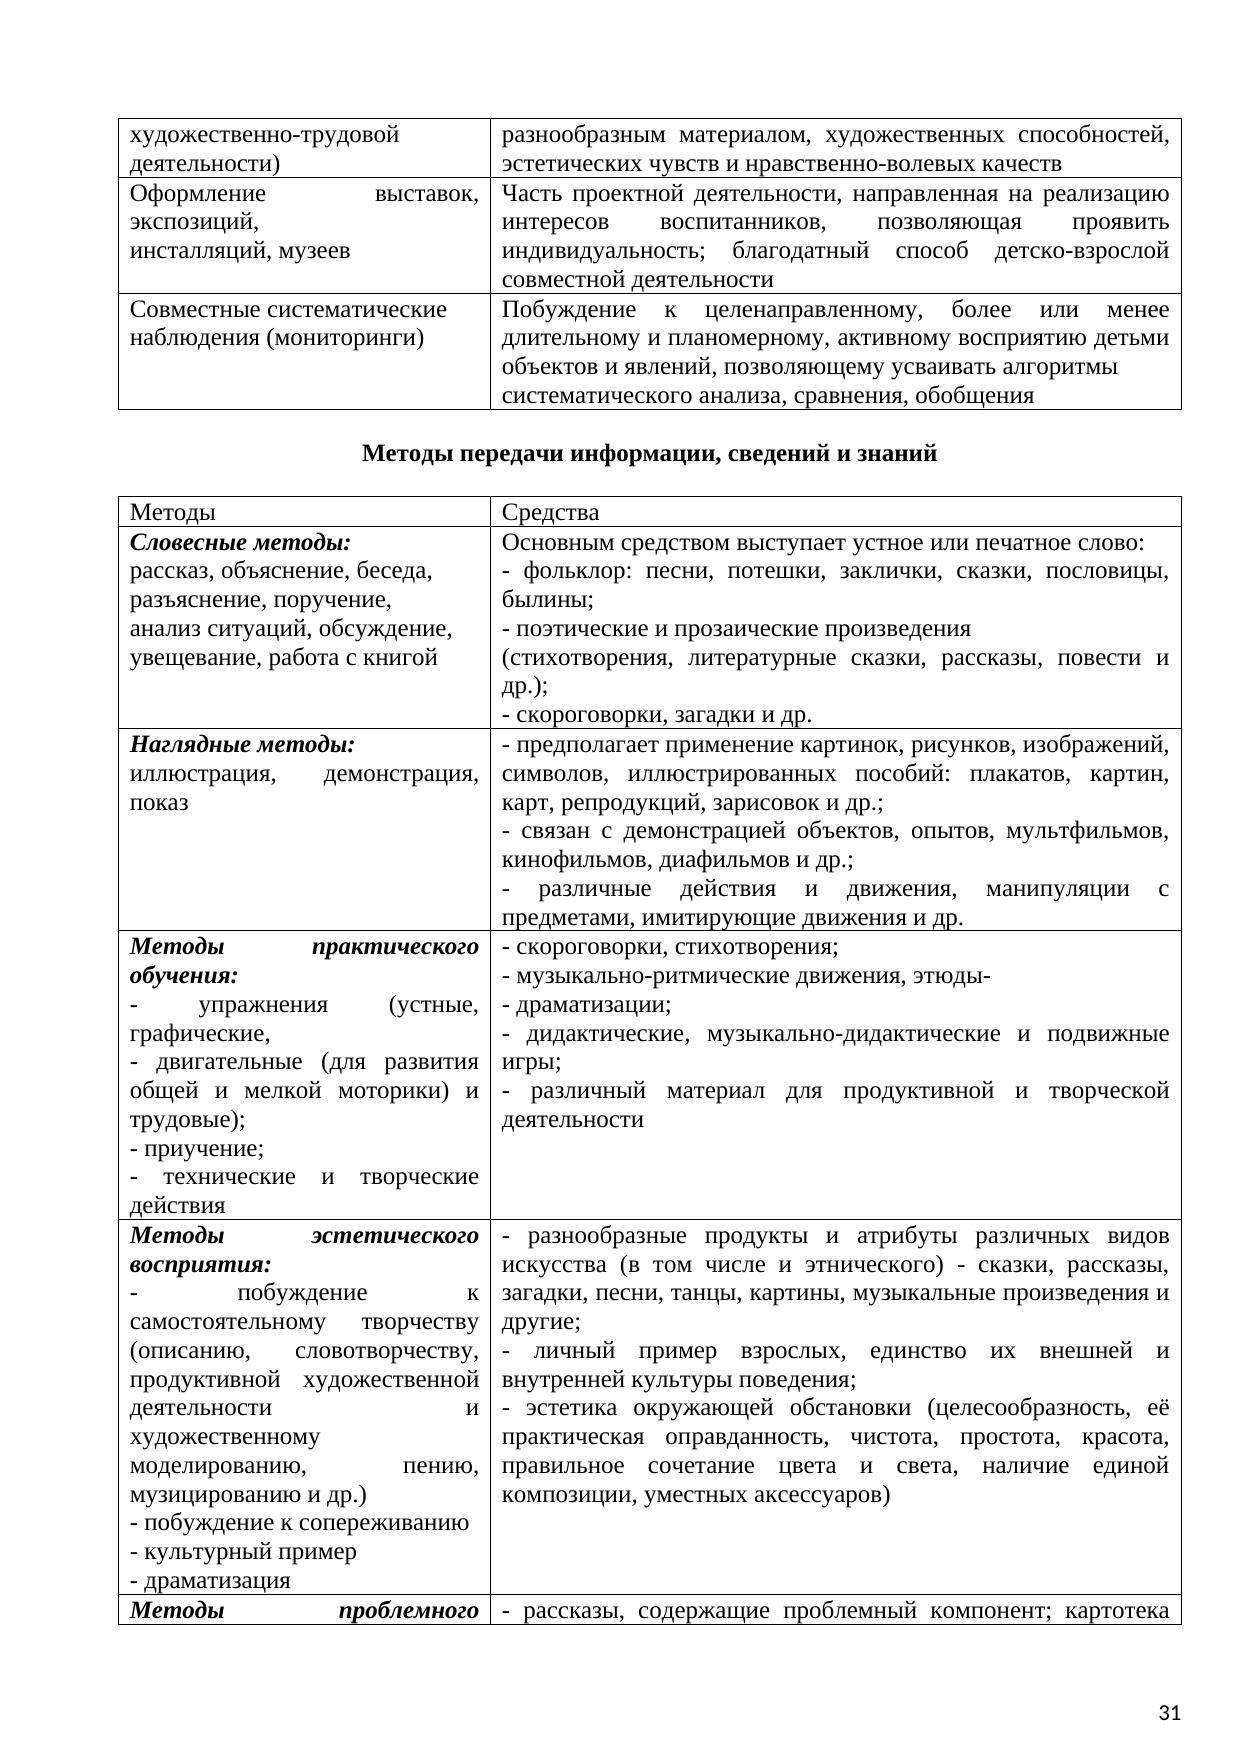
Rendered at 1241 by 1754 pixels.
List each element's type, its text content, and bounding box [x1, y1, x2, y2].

table_header Средства [491, 497, 1181, 526]
table_cell Методы эстетического восприятия: - побуждение к самостоятельному творчеству (описанию, словотворчеству, продуктивной художественной деятельности и художественному моделированию, пению, музицированию и др.) - побуждение к сопереживанию - культурный пример - драматизация [119, 1220, 490, 1594]
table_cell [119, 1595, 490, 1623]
table_cell Основным средством выступает устное или печатное слово: - фольклор: песни, потешки, заклички, сказки, пословицы, былины; - поэтические и прозаические произведения (стихотворения, литературные сказки, рассказы, повести и др.); - скороговорки, загадки и др. [491, 527, 1181, 728]
table_cell - предполагает применение картинок, рисунков, изображений, символов, иллюстрированных пособий: плакатов, картин, карт, репродукций, зарисовок и др.; - связан с демонстрацией объектов, опытов, мультфильмов, кинофильмов, диафильмов и др.; - различные действия и движения, манипуляции с предметами, имитирующие движения и др. [491, 729, 1181, 930]
table_cell Совместные систематические наблюдения (мониторинги) [119, 294, 490, 409]
table_cell - разнообразные продукты и атрибуты различных видов искусства (в том числе и этнического) - сказки, рассказы, загадки, песни, танцы, картины, музыкальные произведения и другие; - личный пример взрослых, единство их внешней и внутренней культуры поведения; - эстетика окружающей обстановки (целесообразность, её практическая оправданность, чистота, простота, красота, правильное сочетание цвета и света, наличие единой композиции, уместных аксессуаров) [491, 1220, 1181, 1594]
table_cell Методы практического обучения: - упражнения (устные, графические, - двигательные (для развития общей и мелкой моторики) и трудовые); - приучение; - технические и творческие действия [119, 931, 490, 1219]
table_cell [491, 1595, 1181, 1623]
table_cell Побуждение к целенаправленному, более или менее длительному и планомерному, активному восприятию детьми объектов и явлений, позволяющему усваивать алгоритмы систематического анализа, сравнения, обобщения [491, 294, 1181, 409]
table_header Методы [119, 497, 490, 526]
table_cell - скороговорки, стихотворения; - музыкально-ритмические движения, этюды- - драматизации; - дидактические, музыкально-дидактические и подвижные игры; - различный материал для продуктивной и творческой деятельности [491, 931, 1181, 1219]
text Методы передачи информации, сведений и знаний [118, 438, 1181, 467]
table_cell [119, 119, 490, 177]
table_cell Часть проектной деятельности, направленная на реализацию интересов воспитанников, позволяющая проявить индивидуальность; благодатный способ детско-взрослой совместной деятельности [491, 178, 1181, 293]
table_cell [491, 119, 1181, 177]
table_cell Словесные методы: рассказ, объяснение, беседа, разъяснение, поручение, анализ ситуаций, обсуждение, увещевание, работа с книгой [119, 527, 490, 728]
table_cell Наглядные методы: иллюстрация, демонстрация, показ [119, 729, 490, 930]
table_cell Оформление выставок, экспозиций, инсталляций, музеев [119, 178, 490, 293]
